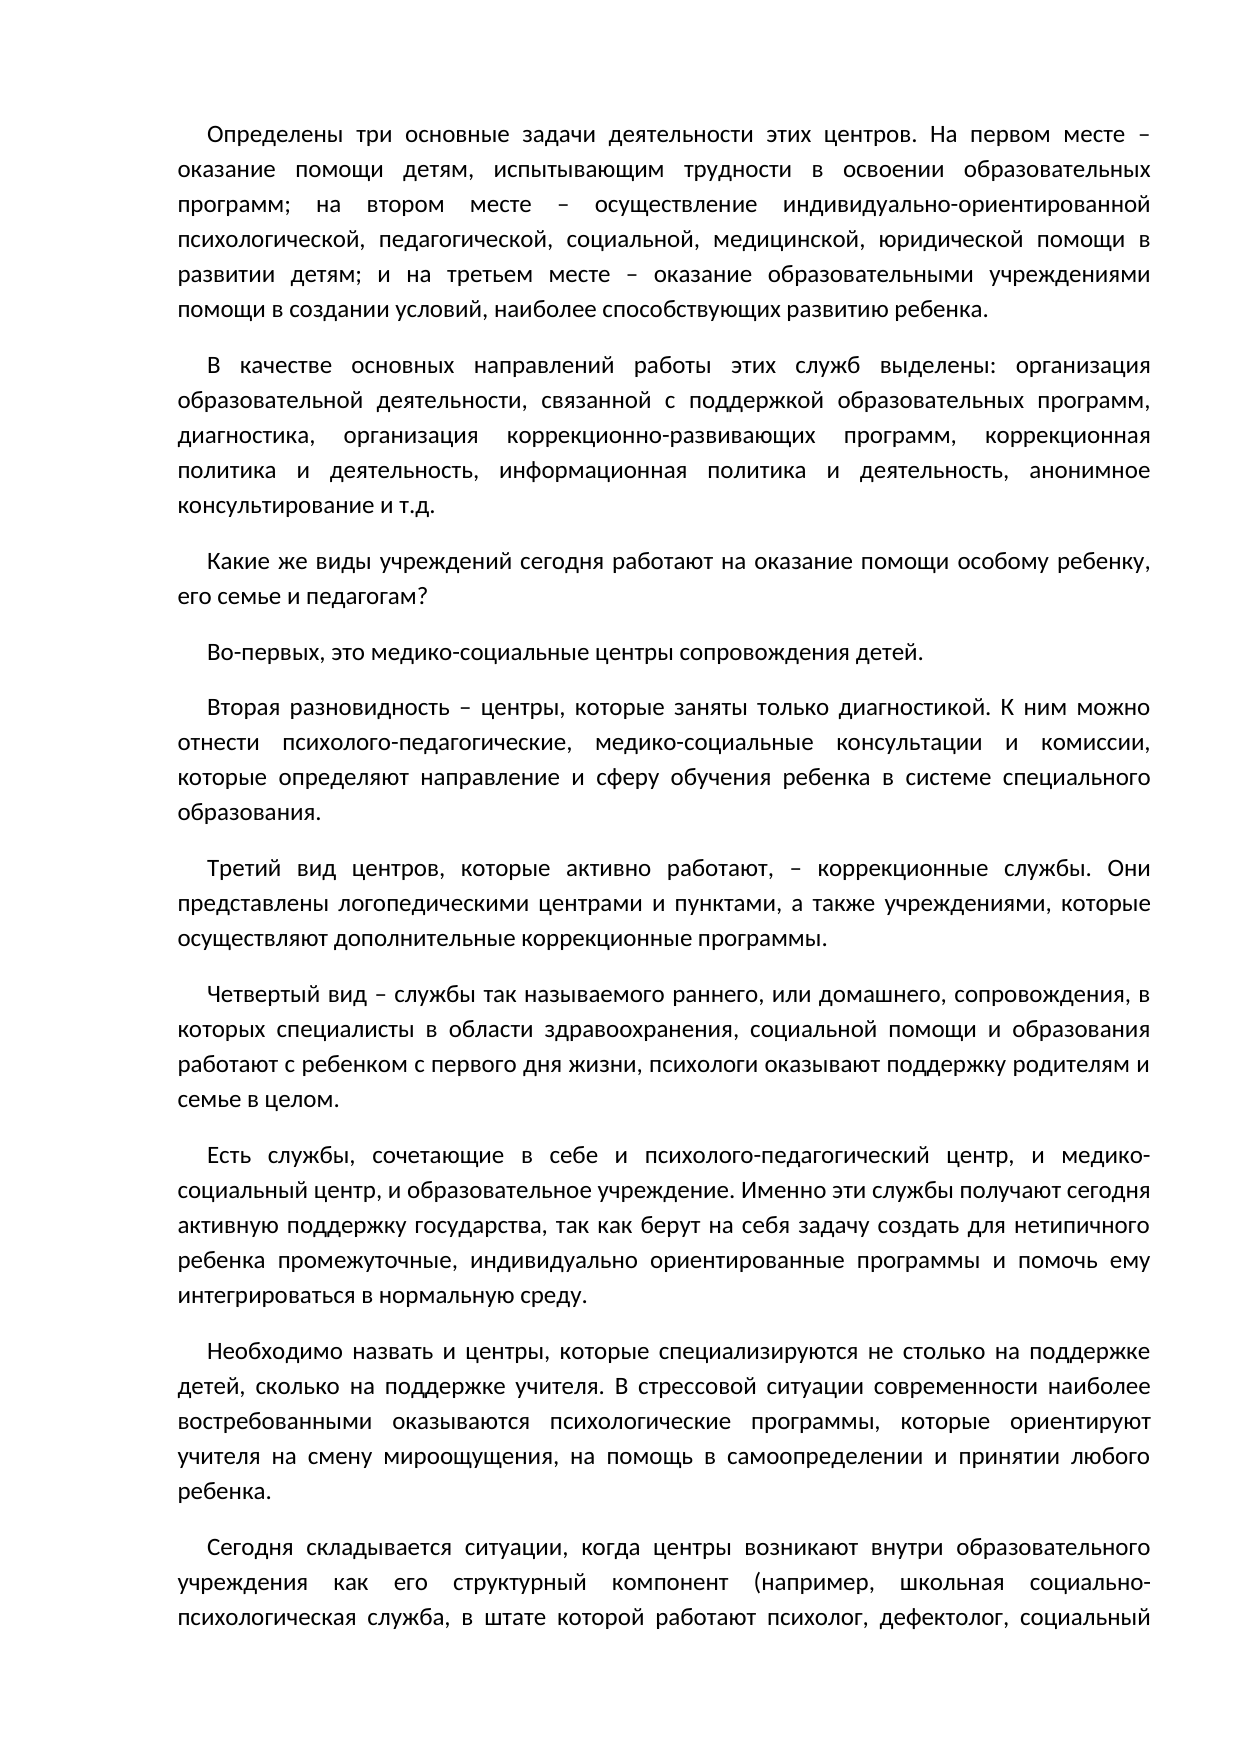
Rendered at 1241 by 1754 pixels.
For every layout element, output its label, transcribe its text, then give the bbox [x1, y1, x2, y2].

text Третий вид центров, которые активно работают, – коррекционные службы. Они представлены логопедическими центрами и пунктами, а также учреждениями, которые осуществляют дополнительные коррекционные программы. [177, 852, 1152, 953]
text Есть службы, сочетающие в себе и психолого-педагогический центр, и медико-социальный центр, и образовательное учреждение. Именно эти службы получают сегодня активную поддержку государства, так как берут на себя задачу создать для нетипичного ребенка промежуточные, индивидуально ориентированные программы и помочь ему интегрироваться в нормальную среду. [177, 1139, 1152, 1309]
text Какие же виды учреждений сегодня работают на оказание помощи особому ребенку, его семье и педагогам? [177, 545, 1152, 610]
text Необходимо назвать и центры, которые специализируются не столько на поддержке детей, сколько на поддержке учителя. В стрессовой ситуации современности наиболее востребованными оказываются психологические программы, которые ориентируют учителя на смену мироощущения, на помощь в самоопределении и принятии любого ребенка. [177, 1335, 1152, 1505]
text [177, 1531, 1152, 1631]
text В качестве основных направлений работы этих служб выделены: организация образовательной деятельности, связанной с поддержкой образовательных программ, диагностика, организация коррекционно-развивающих программ, коррекционная политика и деятельность, информационная политика и деятельность, анонимное консультирование и т.д. [177, 349, 1152, 519]
text Четвертый вид – службы так называемого раннего, или домашнего, сопровождения, в которых специалисты в области здравоохранения, социальной помощи и образования работают с ребенком с первого дня жизни, психологи оказывают поддержку родителям и семье в целом. [177, 978, 1152, 1114]
text Во-первых, это медико-социальные центры сопровождения детей. [177, 636, 1152, 666]
text Определены три основные задачи деятельности этих центров. На первом месте – оказание помощи детям, испытывающим трудности в освоении образовательных программ; на втором месте – осуществление индивидуально-ориентированной психологической, педагогической, социальной, медицинской, юридической помощи в развитии детям; и на третьем месте – оказание образовательными учреждениями помощи в создании условий, наиболее способствующих развитию ребенка. [177, 118, 1152, 324]
text Вторая разновидность – центры, которые заняты только диагностикой. К ним можно отнести психолого-педагогические, медико-социальные консультации и комиссии, которые определяют направление и сферу обучения ребенка в системе специального образования. [177, 691, 1152, 827]
